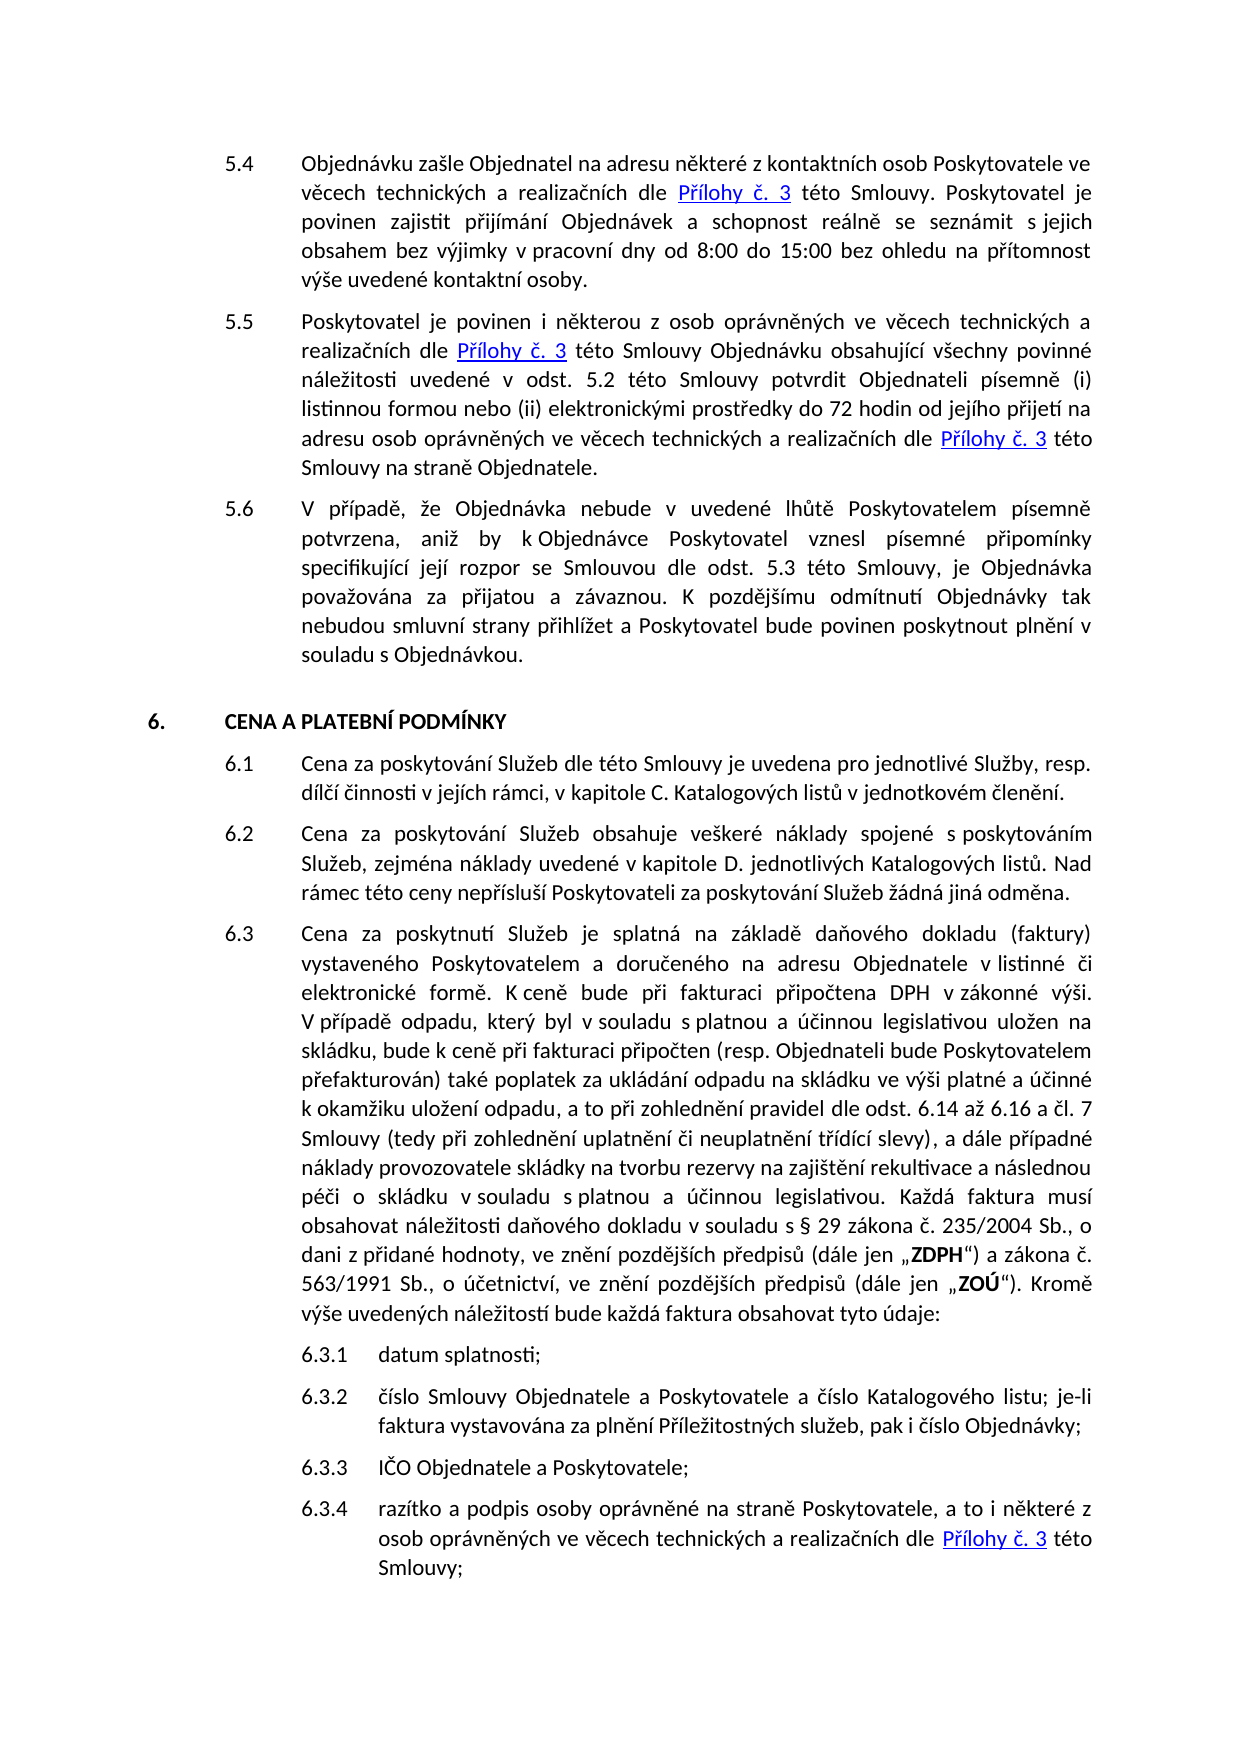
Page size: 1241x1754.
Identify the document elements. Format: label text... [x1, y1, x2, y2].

list číslo Smlouvy Objednatele a Poskytovatele a číslo Katalogového listu; je-li faktura vystavována za plnění Příležitostných služeb, pak i číslo Objednávky; [301, 1381, 1092, 1439]
list CENA A PLATEBNÍ PODMÍNKY [148, 706, 1092, 735]
list Cena za poskytování Služeb dle této Smlouvy je uvedena pro jednotlivé Služby, resp. dílčí činnosti v jejích rámci, v kapitole C. Katalogových listů v jednotkovém členění. [224, 748, 1092, 806]
list Cena za poskytnutí Služeb je splatná na základě daňového dokladu (faktury) vystaveného Poskytovatelem a doručeného na adresu Objednatele v listinné či elektronické formě. K ceně bude při fakturaci připočtena DPH v zákonné výši. V případě odpadu, který byl v souladu s platnou a účinnou legislativou uložen na skládku, bude k ceně při fakturaci připočten (resp. Objednateli bude Poskytovatelem přefakturován) také poplatek za ukládání odpadu na skládku ve výši platné a účinné k okamžiku uložení odpadu, a to při zohlednění pravidel dle odst. 6.14 až 6.16 a čl. 7 Smlouvy (tedy při zohlednění uplatnění či neuplatnění třídící slevy), a dále případné náklady provozovatele skládky na tvorbu rezervy na zajištění rekultivace a následnou péči o skládku v souladu s platnou a účinnou legislativou. Každá faktura musí obsahovat náležitosti daňového dokladu v souladu s § 29 zákona č. 235/2004 Sb., o dani z přidané hodnoty, ve znění pozdějších předpisů (dále jen „ZDPH“) a zákona č. 563/1991 Sb., o účetnictví, ve znění pozdějších předpisů (dále jen „ZOÚ“). Kromě výše uvedených náležitostí bude každá faktura obsahovat tyto údaje: [224, 918, 1092, 1327]
list datum splatnosti; [301, 1339, 1092, 1368]
list V případě, že Objednávka nebude v uvedené lhůtě Poskytovatelem písemně potvrzena, aniž by k Objednávce Poskytovatel vznesl písemné připomínky specifikující její rozpor se Smlouvou dle odst. 5.3 této Smlouvy, je Objednávka považována za přijatou a závaznou. K pozdějšímu odmítnutí Objednávky tak nebudou smluvní strany přihlížet a Poskytovatel bude povinen poskytnout plnění v souladu s Objednávkou. [224, 493, 1092, 668]
list razítko a podpis osoby oprávněné na straně Poskytovatele, a to i některé z osob oprávněných ve věcech technických a realizačních dle Přílohy č. 3 této Smlouvy; [301, 1493, 1092, 1581]
list IČO Objednatele a Poskytovatele; [301, 1452, 1092, 1481]
list Cena za poskytování Služeb obsahuje veškeré náklady spojené s poskytováním Služeb, zejména náklady uvedené v kapitole D. jednotlivých Katalogových listů. Nad rámec této ceny nepřísluší Poskytovateli za poskytování Služeb žádná jiná odměna. [224, 818, 1092, 906]
list Poskytovatel je povinen i některou z osob oprávněných ve věcech technických a realizačních dle Přílohy č. 3 této Smlouvy Objednávku obsahující všechny povinné náležitosti uvedené v odst. 5.2 této Smlouvy potvrdit Objednateli písemně (i) listinnou formou nebo (ii) elektronickými prostředky do 72 hodin od jejího přijetí na adresu osob oprávněných ve věcech technických a realizačních dle Přílohy č. 3 této Smlouvy na straně Objednatele. [224, 306, 1092, 481]
list Objednávku zašle Objednatel na adresu některé z kontaktních osob Poskytovatele ve věcech technických a realizačních dle Přílohy č. 3 této Smlouvy. Poskytovatel je povinen zajistit přijímání Objednávek a schopnost reálně se seznámit s jejich obsahem bez výjimky v pracovní dny od 8:00 do 15:00 bez ohledu na přítomnost výše uvedené kontaktní osoby. [224, 148, 1092, 293]
